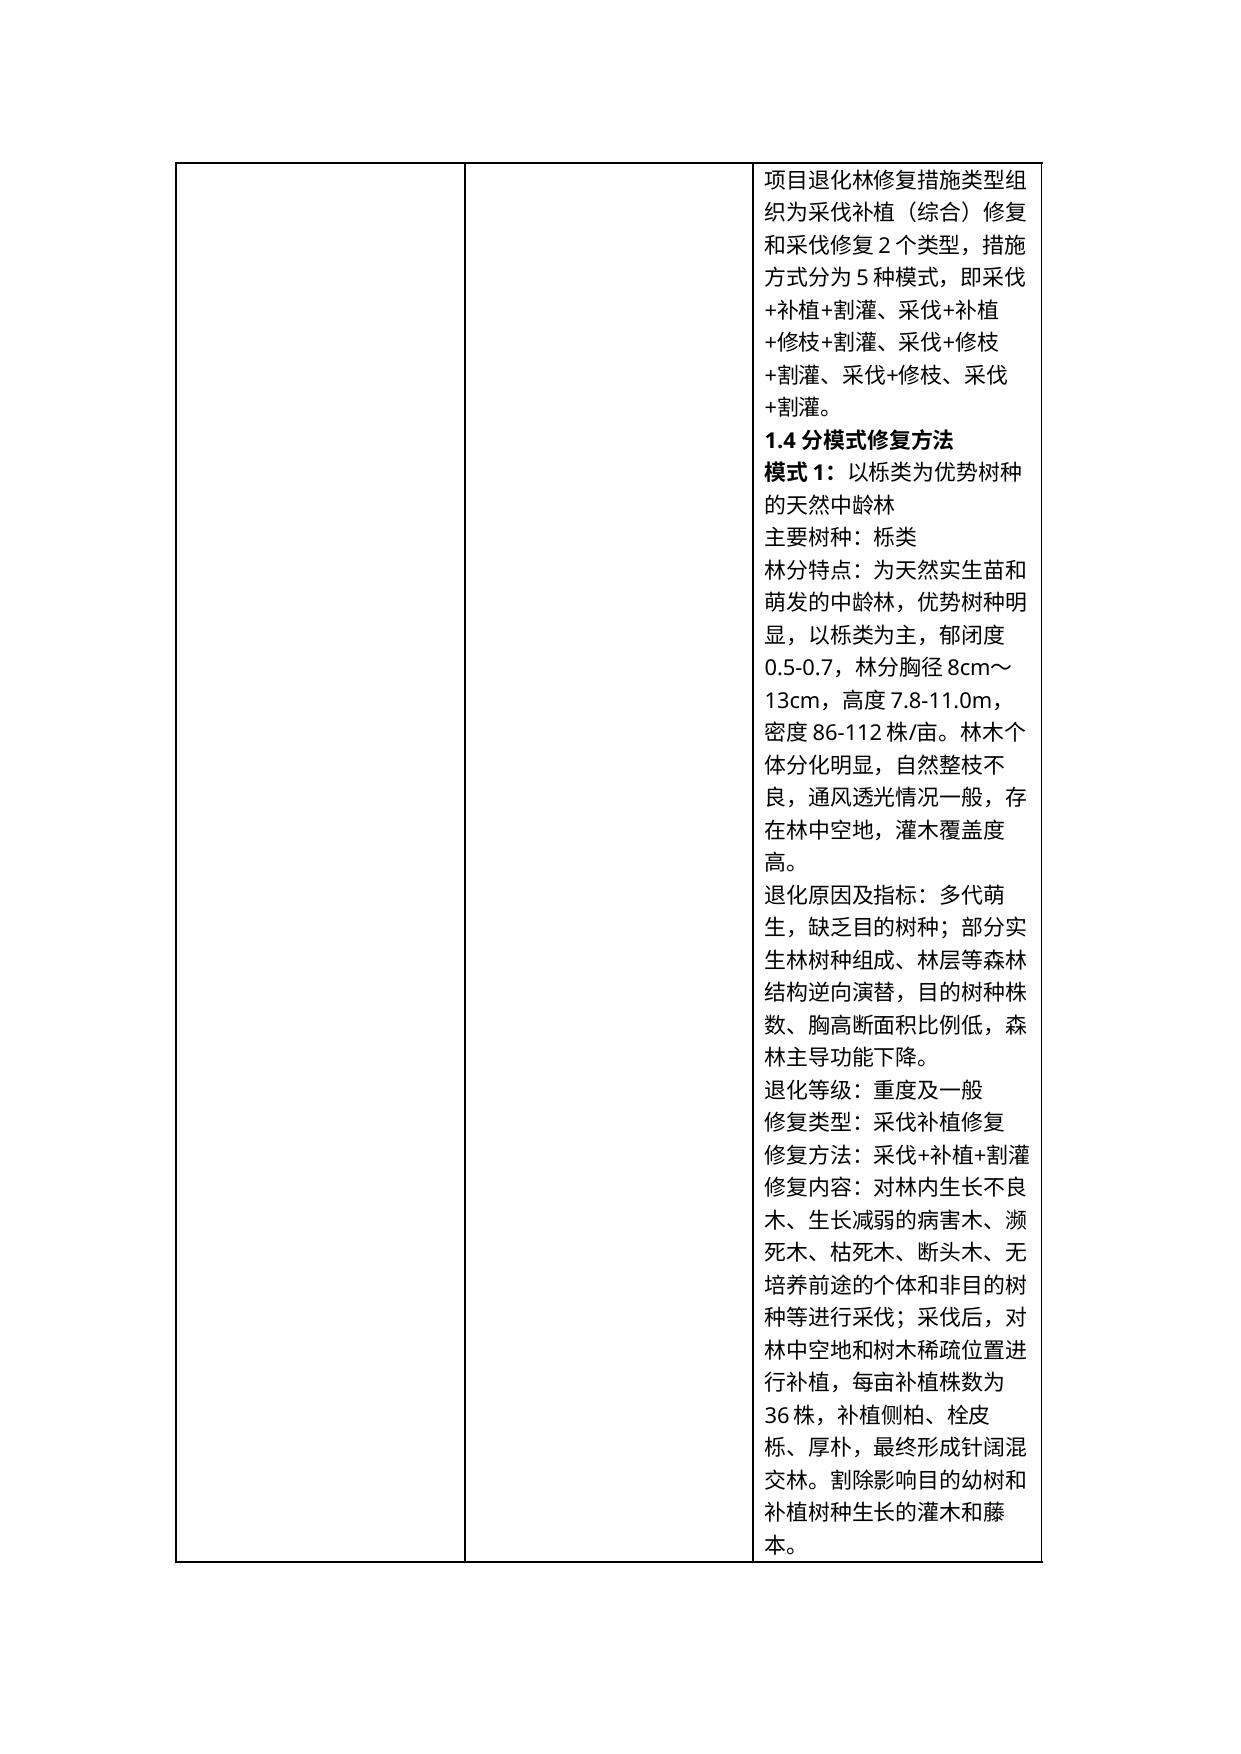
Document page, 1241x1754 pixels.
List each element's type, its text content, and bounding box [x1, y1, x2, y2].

table_cell [466, 164, 752, 1561]
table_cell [754, 164, 1041, 1561]
table_cell 1 [177, 164, 464, 1561]
